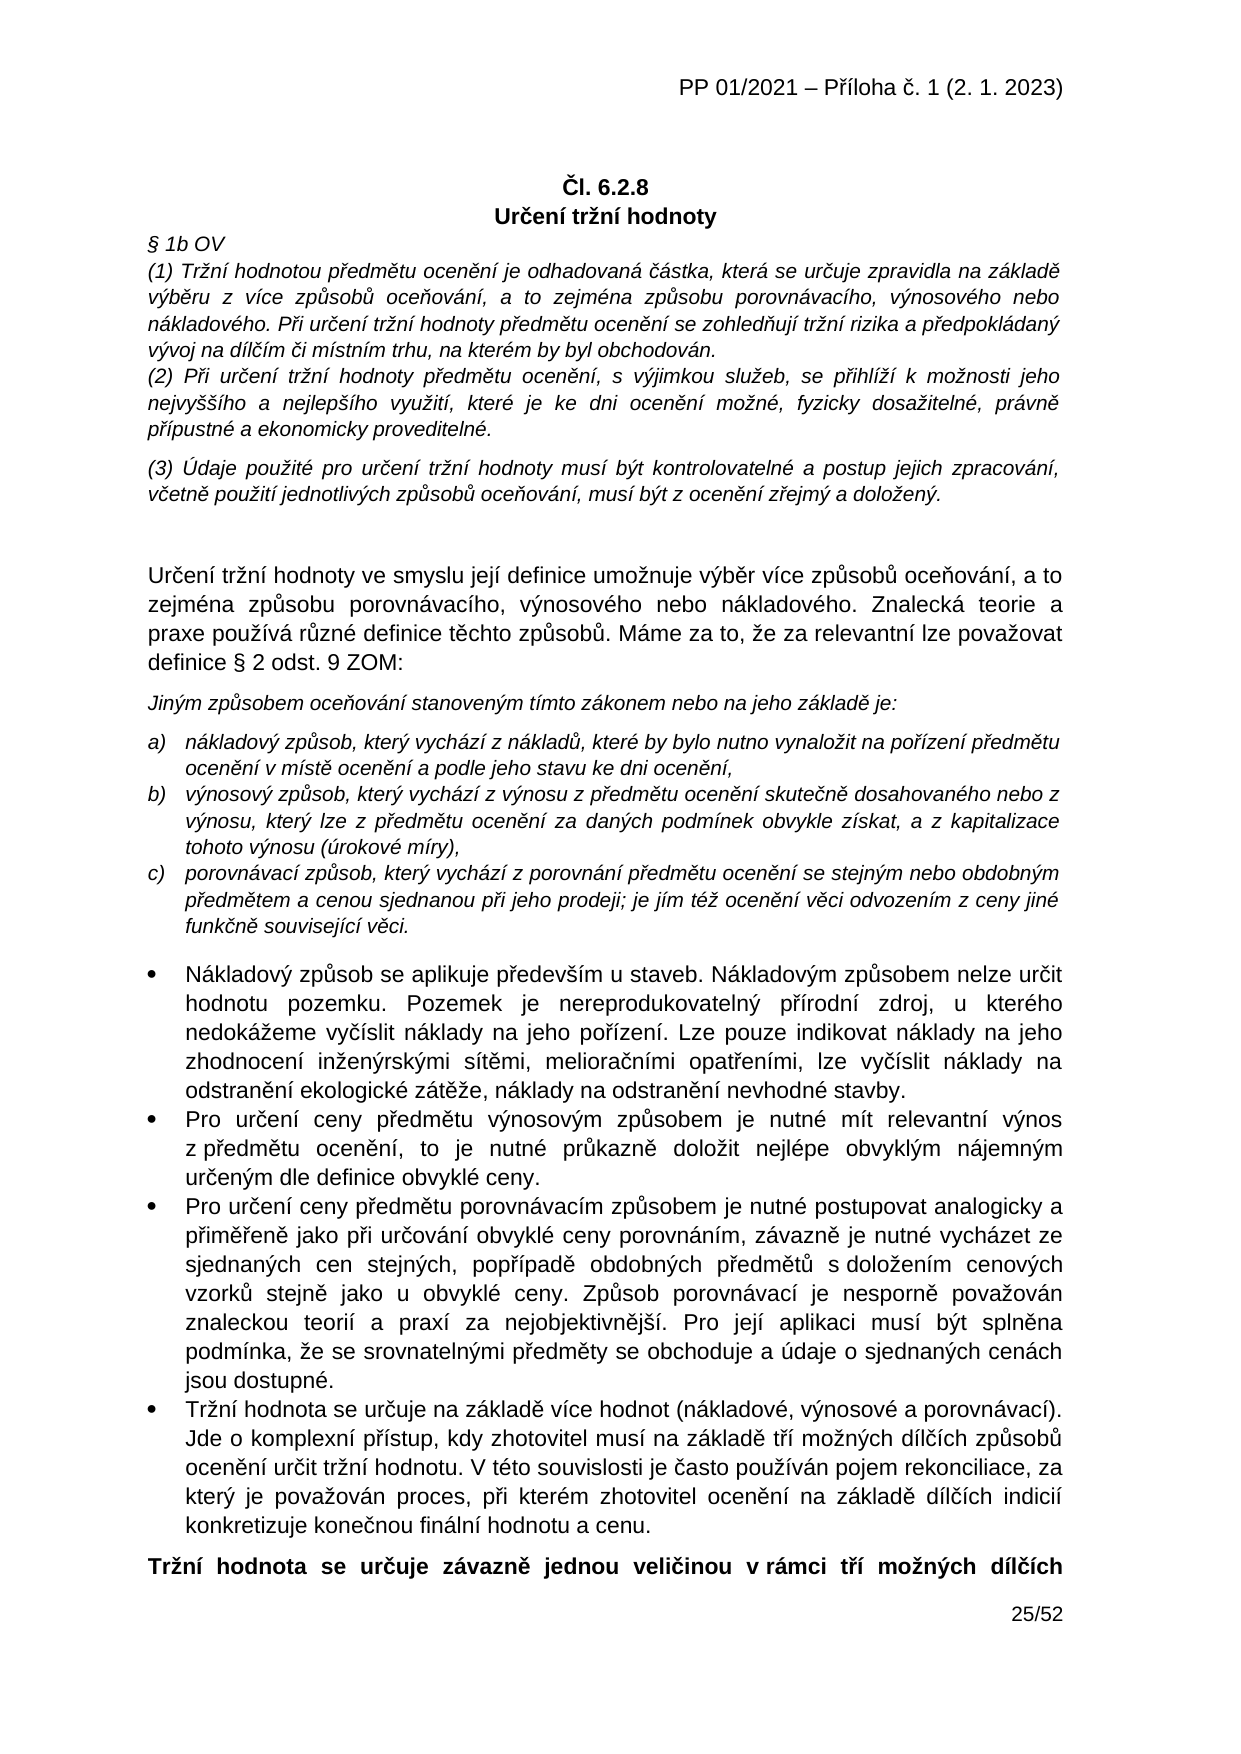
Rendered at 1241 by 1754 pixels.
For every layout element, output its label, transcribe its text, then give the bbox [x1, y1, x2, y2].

list Určení tržní hodnoty [148, 203, 1063, 230]
text (3) Údaje použité pro určení tržní hodnoty musí být kontrolovatelné a postup jejich zpracování, včetně použití jednotlivých způsobů oceňování, musí být z ocenění zřejmý a doložený. [148, 456, 1063, 506]
list § 1b OV [148, 232, 1063, 256]
list Nákladový způsob se aplikuje především u staveb. Nákladovým způsobem nelze určit hodnotu pozemku. Pozemek je nereprodukovatelný přírodní zdroj, u kterého nedokážeme vyčíslit náklady na jeho pořízení. Lze pouze indikovat náklady na jeho zhodnocení inženýrskými sítěmi, melioračními opatřeními, lze vyčíslit náklady na odstranění ekologické zátěže, náklady na odstranění nevhodné stavby. [148, 961, 1063, 1103]
list Pro určení ceny předmětu porovnávacím způsobem je nutné postupovat analogicky a přiměřeně jako při určování obvyklé ceny porovnáním, závazně je nutné vycházet ze sjednaných cen stejných, popřípadě obdobných předmětů s doložením cenových vzorků stejně jako u obvyklé ceny. Způsob porovnávací je nesporně považován znaleckou teorií a praxí za nejobjektivnější. Pro její aplikaci musí být splněna podmínka, že se srovnatelnými předměty se obchoduje a údaje o sjednaných cenách jsou dostupné. [148, 1193, 1063, 1393]
list (1) Tržní hodnotou předmětu ocenění je odhadovaná částka, která se určuje zpravidla na základě výběru z více způsobů oceňování, a to zejména způsobu porovnávacího, výnosového nebo nákladového. Při určení tržní hodnoty předmětu ocenění se zohledňují tržní rizika a předpokládaný vývoj na dílčím či místním trhu, na kterém by byl obchodován. [148, 259, 1063, 362]
list výnosový způsob, který vychází z výnosu z předmětu ocenění skutečně dosahovaného nebo z výnosu, který lze z předmětu ocenění za daných podmínek obvykle získat, a z kapitalizace tohoto výnosu (úrokové míry), [148, 782, 1063, 859]
text Jiným způsobem oceňování stanoveným tímto zákonem nebo na jeho základě je: [148, 691, 1063, 714]
list Čl. 6.2.8 [148, 174, 1063, 201]
text Určení tržní hodnoty ve smyslu její definice umožnuje výběr více způsobů oceňování, a to zejména způsobu porovnávacího, výnosového nebo nákladového. Znalecká teorie a praxe používá různé definice těchto způsobů. Máme za to, že za relevantní lze považovat definice § 2 odst. 9 ZOM: [148, 562, 1063, 676]
list Tržní hodnota se určuje na základě více hodnot (nákladové, výnosové a porovnávací). Jde o komplexní přístup, kdy zhotovitel musí na základě tří možných dílčích způsobů ocenění určit tržní hodnotu. V této souvislosti je často používán pojem rekonciliace, za který je považován proces, při kterém zhotovitel ocenění na základě dílčích indicií konkretizuje konečnou finální hodnotu a cenu. [148, 1396, 1063, 1538]
list (2) Při určení tržní hodnoty předmětu ocenění, s výjimkou služeb, se přihlíží k možnosti jeho nejvyššího a nejlepšího využití, které je ke dni ocenění možné, fyzicky dosažitelné, právně přípustné a ekonomicky proveditelné. [148, 364, 1063, 441]
list porovnávací způsob, který vychází z porovnání předmětu ocenění se stejným nebo obdobným předmětem a cenou sjednanou při jeho prodeji; je jím též ocenění věci odvozením z ceny jiné funkčně související věci. [148, 861, 1063, 938]
list nákladový způsob, který vychází z nákladů, které by bylo nutno vynaložit na pořízení předmětu ocenění v místě ocenění a podle jeho stavu ke dni ocenění, [148, 729, 1063, 780]
list Pro určení ceny předmětu výnosovým způsobem je nutné mít relevantní výnos z předmětu ocenění, to je nutné průkazně doložit nejlépe obvyklým nájemným určeným dle definice obvyklé ceny. [148, 1106, 1063, 1190]
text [148, 1553, 1063, 1579]
